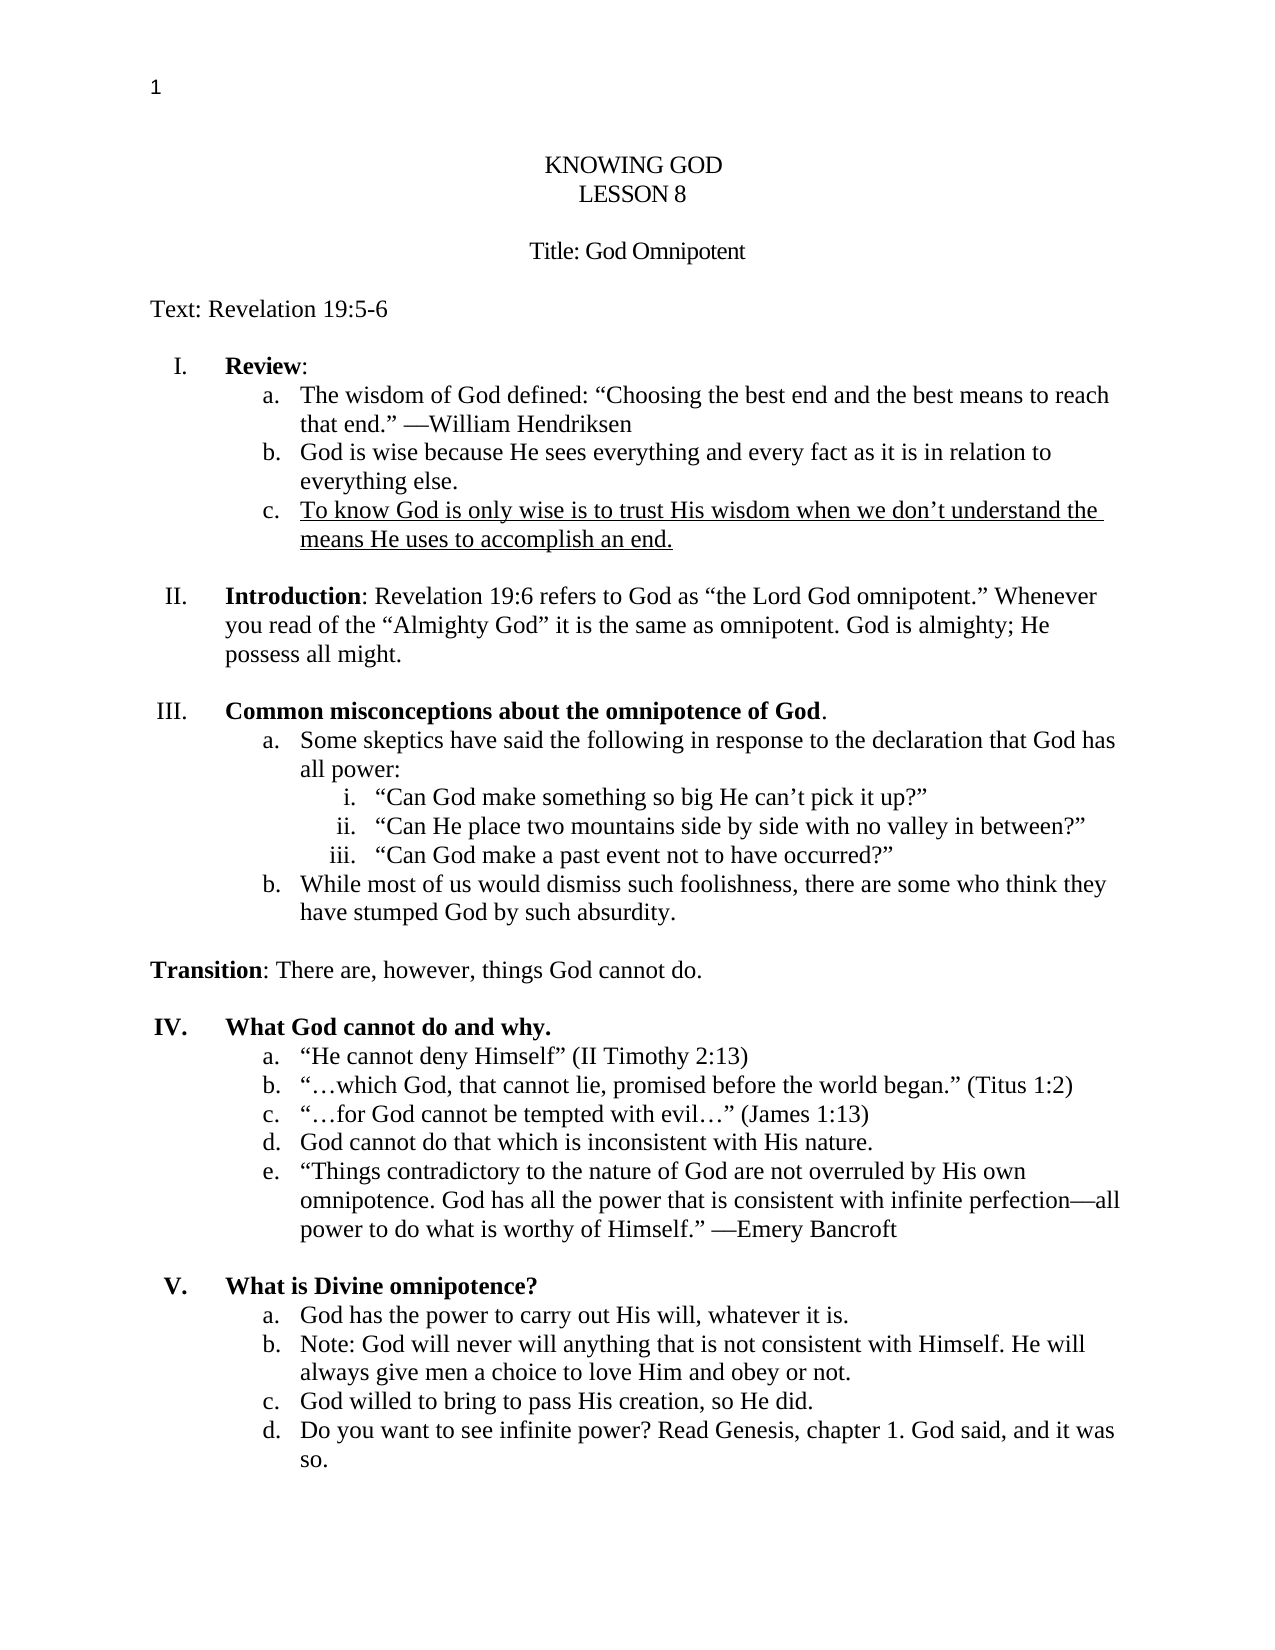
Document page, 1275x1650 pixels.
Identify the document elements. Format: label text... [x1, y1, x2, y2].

list “…which God, that cannot lie, promised before the world began.” (Titus 1:2) [262, 1070, 1125, 1099]
list To know God is only wise is to trust His wisdom when we don’t understand the means He uses to accomplish an end. [262, 495, 1125, 552]
list God cannot do that which is inconsistent with His nature. [262, 1127, 1125, 1156]
list Introduction: Revelation 19:6 refers to God as “the Lord God omnipotent.” Whenever you read of the “Almighty God” it is the same as omnipotent. God is almighty; He possess all might. [187, 581, 1125, 667]
text KNOWING GOD [150, 150, 1117, 179]
list What is Divine omnipotence? [187, 1271, 1125, 1300]
text Text: Revelation 19:5-6 [150, 294, 833, 322]
list “…for God cannot be tempted with evil…” (James 1:13) [262, 1099, 1125, 1127]
list Common misconceptions about the omnipotence of God. [187, 696, 1125, 725]
list God willed to bring to pass His creation, so He did. [262, 1386, 1125, 1415]
list “Can He place two mountains side by side with no valley in between?” [356, 811, 1125, 840]
text Transition: There are, however, things God cannot do. [150, 955, 1125, 984]
list Some skeptics have said the following in response to the declaration that God has all power: [262, 725, 1125, 782]
list “Can God make a past event not to have occurred?” [356, 840, 1125, 869]
list “He cannot deny Himself” (II Timothy 2:13) [262, 1041, 1125, 1070]
text LESSON 8 [150, 179, 1115, 207]
list Note: God will never will anything that is not consistent with Himself. He will always give men a choice to love Him and obey or not. [262, 1329, 1125, 1386]
list What God cannot do and why. [187, 1012, 1125, 1041]
list While most of us would dismiss such foolishness, there are some who think they have stumped God by such absurdity. [262, 869, 1125, 926]
list Review: [187, 351, 833, 380]
list God has the power to carry out His will, whatever it is. [262, 1300, 1125, 1329]
list The wisdom of God defined: “Choosing the best end and the best means to reach that end.” ––William Hendriksen [262, 380, 1125, 437]
list “Things contradictory to the nature of God are not overruled by His own omnipotence. God has all the power that is consistent with infinite perfection––all power to do what is worthy of Himself.” ––Emery Bancroft [262, 1156, 1125, 1242]
list God is wise because He sees everything and every fact as it is in relation to everything else. [262, 437, 1125, 495]
list Do you want to see infinite power? Read Genesis, chapter 1. God said, and it was so. [262, 1415, 1125, 1472]
text Title: God Omnipotent [150, 236, 1125, 265]
list “Can God make something so big He can’t pick it up?” [356, 782, 1125, 811]
